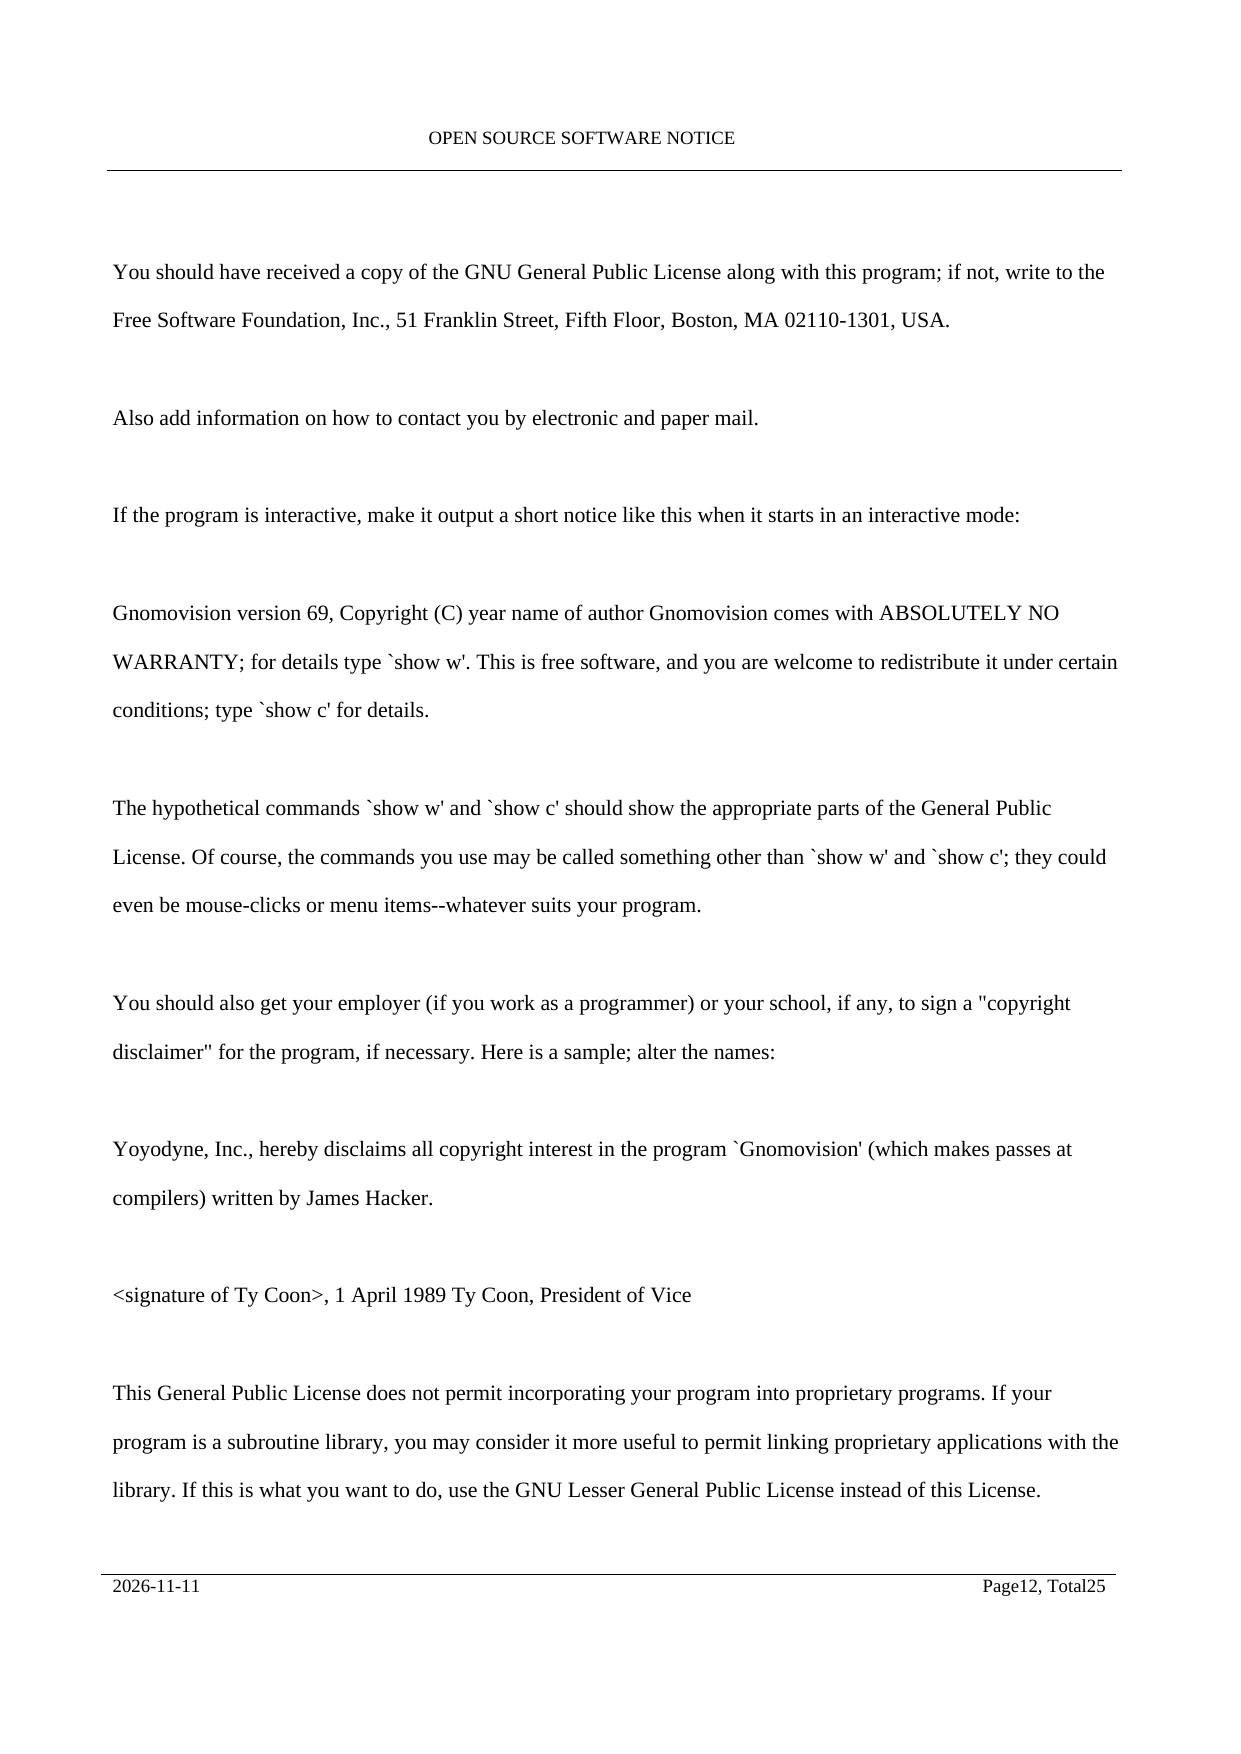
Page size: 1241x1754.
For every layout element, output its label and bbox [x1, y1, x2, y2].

text [112, 206, 1128, 1506]
